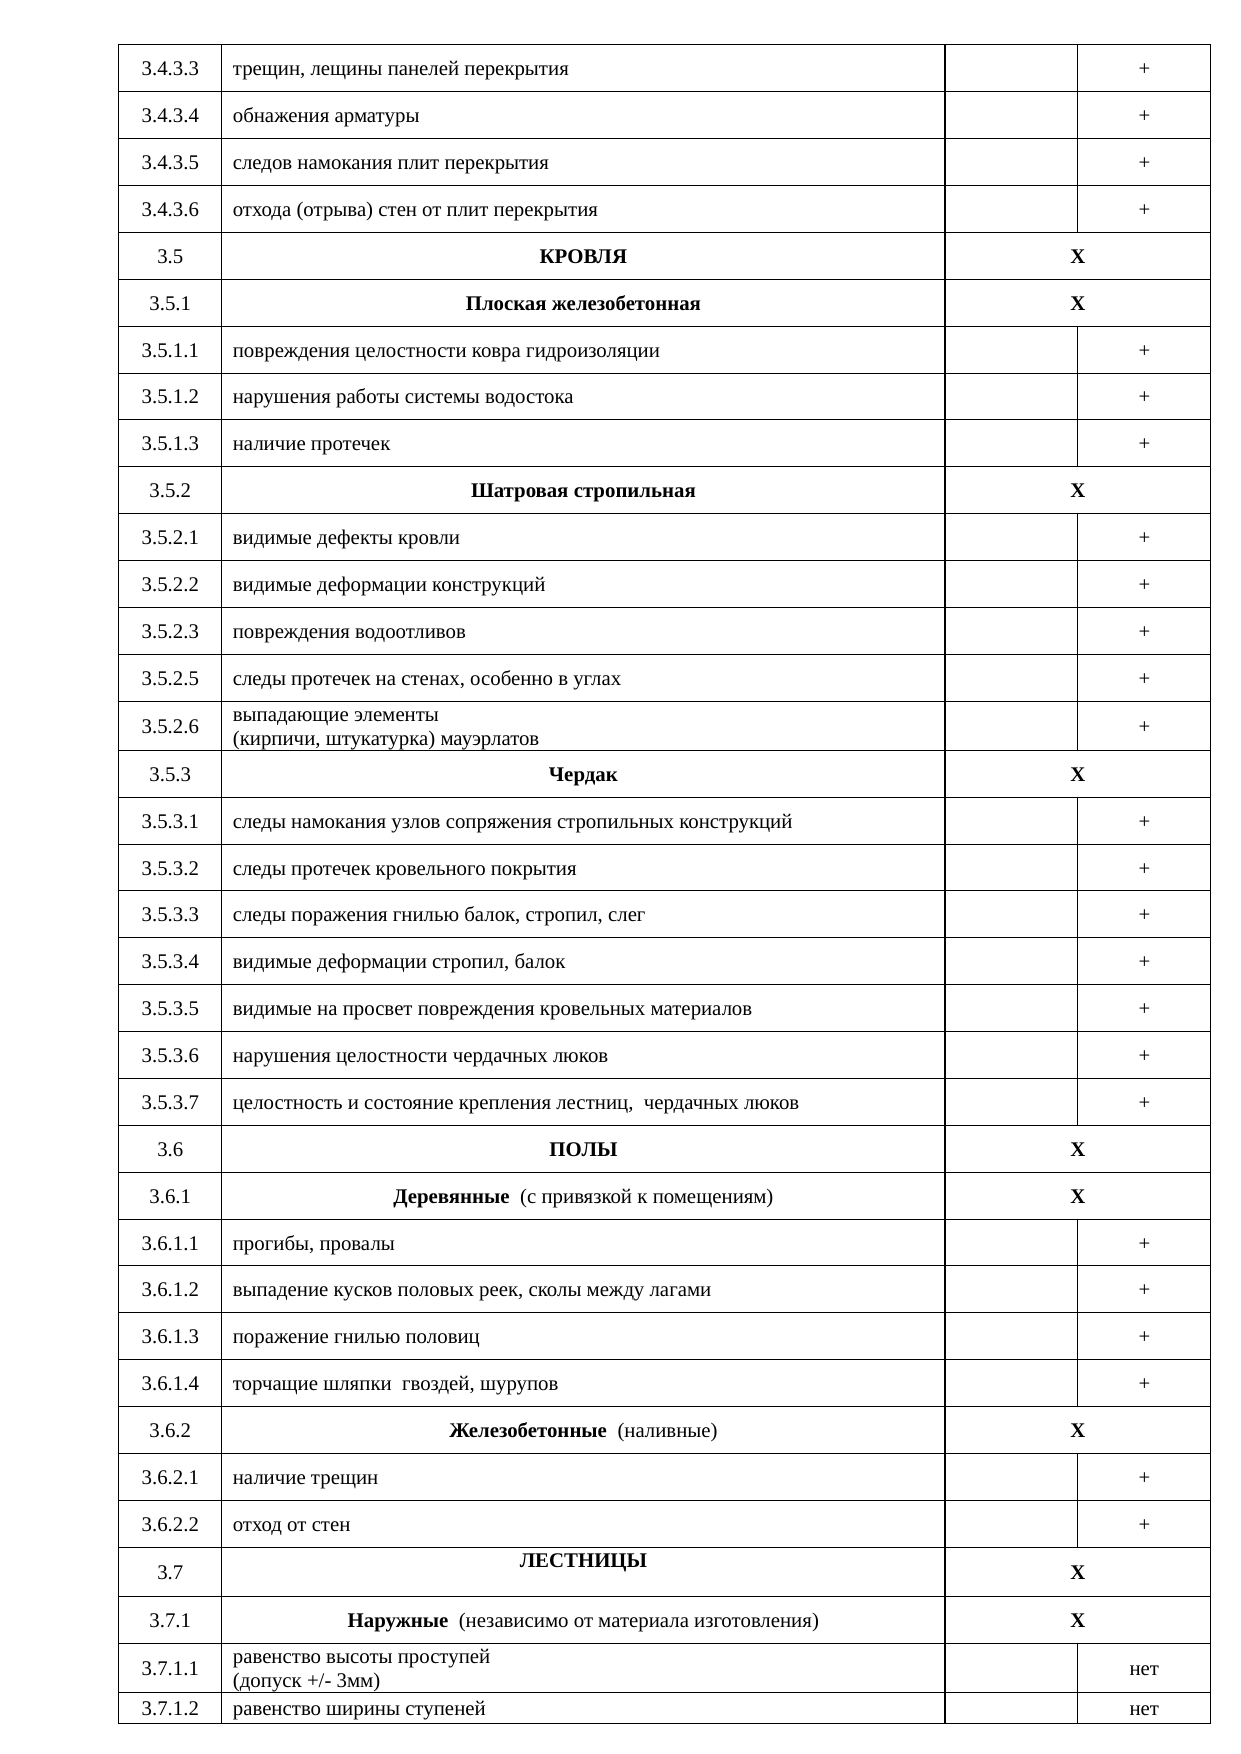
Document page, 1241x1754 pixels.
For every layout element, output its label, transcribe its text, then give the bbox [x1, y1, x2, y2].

table_cell 3.6.2.1 [119, 1454, 221, 1500]
table_cell 3.5.2.1 [119, 514, 221, 560]
table_cell + [1078, 845, 1210, 890]
table_cell Наружные (независимо от материала изготовления) [222, 1597, 944, 1643]
table_cell 3.5.3.1 [119, 798, 221, 843]
table_cell прогибы, провалы [222, 1220, 944, 1265]
table_cell + [1078, 139, 1210, 185]
table_cell целостность и состояние крепления лестниц, чердачных люков [222, 1079, 944, 1125]
table_cell нет [1078, 1644, 1210, 1692]
table_cell наличие протечек [222, 420, 944, 466]
table_cell 3.5.3.5 [119, 985, 221, 1031]
table_cell Х [946, 233, 1210, 279]
table_cell следы протечек кровельного покрытия [222, 845, 944, 890]
table_cell ЛЕСТНИЦЫ [222, 1548, 944, 1596]
table_cell [946, 1266, 1077, 1312]
table_cell + [1078, 608, 1210, 654]
table_cell + [1078, 891, 1210, 937]
table_cell равенство высоты проступей (допуск +/- 3мм) [222, 1644, 944, 1692]
table_cell 3.6 [119, 1126, 221, 1172]
table_cell + [1078, 561, 1210, 607]
table_cell 3.6.1 [119, 1173, 221, 1218]
table_cell [946, 891, 1077, 937]
table_cell 3.7.1.1 [119, 1644, 221, 1692]
table_cell Х [946, 467, 1210, 513]
table_cell 3.4.3.3 [119, 45, 221, 91]
table_cell [946, 139, 1077, 185]
table_cell + [1078, 186, 1210, 232]
table_cell 3.7.1 [119, 1597, 221, 1643]
table_cell [946, 608, 1077, 654]
table_cell + [1078, 1313, 1210, 1359]
table_cell + [1078, 92, 1210, 138]
table_cell Железобетонные (наливные) [222, 1407, 944, 1453]
table_cell 3.5.1.3 [119, 420, 221, 466]
table_cell торчащие шляпки гвоздей, шурупов [222, 1360, 944, 1406]
table_cell + [1078, 420, 1210, 466]
table_cell [946, 798, 1077, 843]
table_cell отхода (отрыва) стен от плит перекрытия [222, 186, 944, 232]
table_cell [946, 1079, 1077, 1125]
table_cell + [1078, 1079, 1210, 1125]
table_cell следы протечек на стенах, особенно в углах [222, 655, 944, 701]
table_cell [946, 702, 1077, 750]
table_cell 3.5.2.6 [119, 702, 221, 750]
table_cell [946, 420, 1077, 466]
table_cell + [1078, 374, 1210, 419]
table_cell Х [946, 280, 1210, 326]
table_cell 3.4.3.6 [119, 186, 221, 232]
table_cell следы намокания узлов сопряжения стропильных конструкций [222, 798, 944, 843]
table_cell + [1078, 327, 1210, 372]
table_cell Х [946, 1548, 1210, 1596]
table_cell обнажения арматуры [222, 92, 944, 138]
table_cell 3.5.3.4 [119, 938, 221, 984]
table_cell [946, 845, 1077, 890]
table_cell 3.5.3.6 [119, 1032, 221, 1078]
table_cell 3.5.3.2 [119, 845, 221, 890]
table_cell 3.5.2 [119, 467, 221, 513]
table_cell нарушения работы системы водостока [222, 374, 944, 419]
table_cell + [1078, 1360, 1210, 1406]
table_cell 3.5.3.7 [119, 1079, 221, 1125]
table_cell Х [946, 1407, 1210, 1453]
table_cell + [1078, 655, 1210, 701]
table_cell Чердак [222, 751, 944, 797]
table_cell [946, 514, 1077, 560]
table_cell Х [946, 1126, 1210, 1172]
table_cell выпадающие элементы (кирпичи, штукатурка) мауэрлатов [222, 702, 944, 750]
table_cell + [1078, 1032, 1210, 1078]
table_cell 3.7 [119, 1548, 221, 1596]
table_cell + [1078, 938, 1210, 984]
table_cell [946, 1454, 1077, 1500]
table_cell 3.6.1.1 [119, 1220, 221, 1265]
table_cell следов намокания плит перекрытия [222, 139, 944, 185]
table_cell [946, 1313, 1077, 1359]
table_cell нарушения целостности чердачных люков [222, 1032, 944, 1078]
table_cell Х [946, 1597, 1210, 1643]
table_cell [946, 938, 1077, 984]
table_cell видимые дефекты кровли [222, 514, 944, 560]
table_cell видимые деформации стропил, балок [222, 938, 944, 984]
table_cell + [1078, 1266, 1210, 1312]
table_cell отход от стен [222, 1501, 944, 1547]
table_cell [946, 985, 1077, 1031]
table_cell видимые на просвет повреждения кровельных материалов [222, 985, 944, 1031]
table_cell + [1078, 1220, 1210, 1265]
table_cell 3.6.2.2 [119, 1501, 221, 1547]
table_cell повреждения целостности ковра гидроизоляции [222, 327, 944, 372]
table_cell [946, 655, 1077, 701]
table_cell 3.5.3.3 [119, 891, 221, 937]
table_cell + [1078, 45, 1210, 91]
table_cell 3.5.3 [119, 751, 221, 797]
table_cell выпадение кусков половых реек, сколы между лагами [222, 1266, 944, 1312]
table_cell Х [946, 751, 1210, 797]
table_cell [946, 1360, 1077, 1406]
table_cell [946, 186, 1077, 232]
table_cell [946, 1501, 1077, 1547]
table_cell 3.5.1 [119, 280, 221, 326]
table_cell [946, 45, 1077, 91]
table_cell [946, 1693, 1077, 1723]
table_cell Плоская железобетонная [222, 280, 944, 326]
table_cell Шатровая стропильная [222, 467, 944, 513]
table_cell [946, 374, 1077, 419]
table_cell [946, 1220, 1077, 1265]
table_cell 3.5.2.5 [119, 655, 221, 701]
table_cell 3.5.2.3 [119, 608, 221, 654]
table_cell 3.6.1.4 [119, 1360, 221, 1406]
table_cell + [1078, 798, 1210, 843]
table_cell Деревянные (с привязкой к помещениям) [222, 1173, 944, 1218]
table_cell нет [1078, 1693, 1210, 1723]
table_cell [946, 92, 1077, 138]
table_cell 3.5.1.1 [119, 327, 221, 372]
table_cell поражение гнилью половиц [222, 1313, 944, 1359]
table_cell 3.5.1.2 [119, 374, 221, 419]
table_cell трещин, лещины панелей перекрытия [222, 45, 944, 91]
table_cell следы поражения гнилью балок, стропил, слег [222, 891, 944, 937]
table_cell [946, 327, 1077, 372]
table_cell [222, 1693, 944, 1723]
table_cell КРОВЛЯ [222, 233, 944, 279]
table_cell [946, 1032, 1077, 1078]
table_cell 3.6.1.2 [119, 1266, 221, 1312]
table_cell наличие трещин [222, 1454, 944, 1500]
table_cell 3.6.2 [119, 1407, 221, 1453]
table_cell + [1078, 514, 1210, 560]
table_cell + [1078, 1454, 1210, 1500]
table_cell 3.5.2.2 [119, 561, 221, 607]
table_cell ПОЛЫ [222, 1126, 944, 1172]
table_cell повреждения водоотливов [222, 608, 944, 654]
table_cell + [1078, 702, 1210, 750]
table_cell видимые деформации конструкций [222, 561, 944, 607]
table_cell + [1078, 985, 1210, 1031]
table_cell 3.5 [119, 233, 221, 279]
table_cell + [1078, 1501, 1210, 1547]
table_cell 3.7.1.2 [119, 1693, 221, 1723]
table_cell 3.4.3.4 [119, 92, 221, 138]
table_cell Х [946, 1173, 1210, 1218]
table_cell [946, 561, 1077, 607]
table_cell 3.4.3.5 [119, 139, 221, 185]
table_cell 3.6.1.3 [119, 1313, 221, 1359]
table_cell [946, 1644, 1077, 1692]
